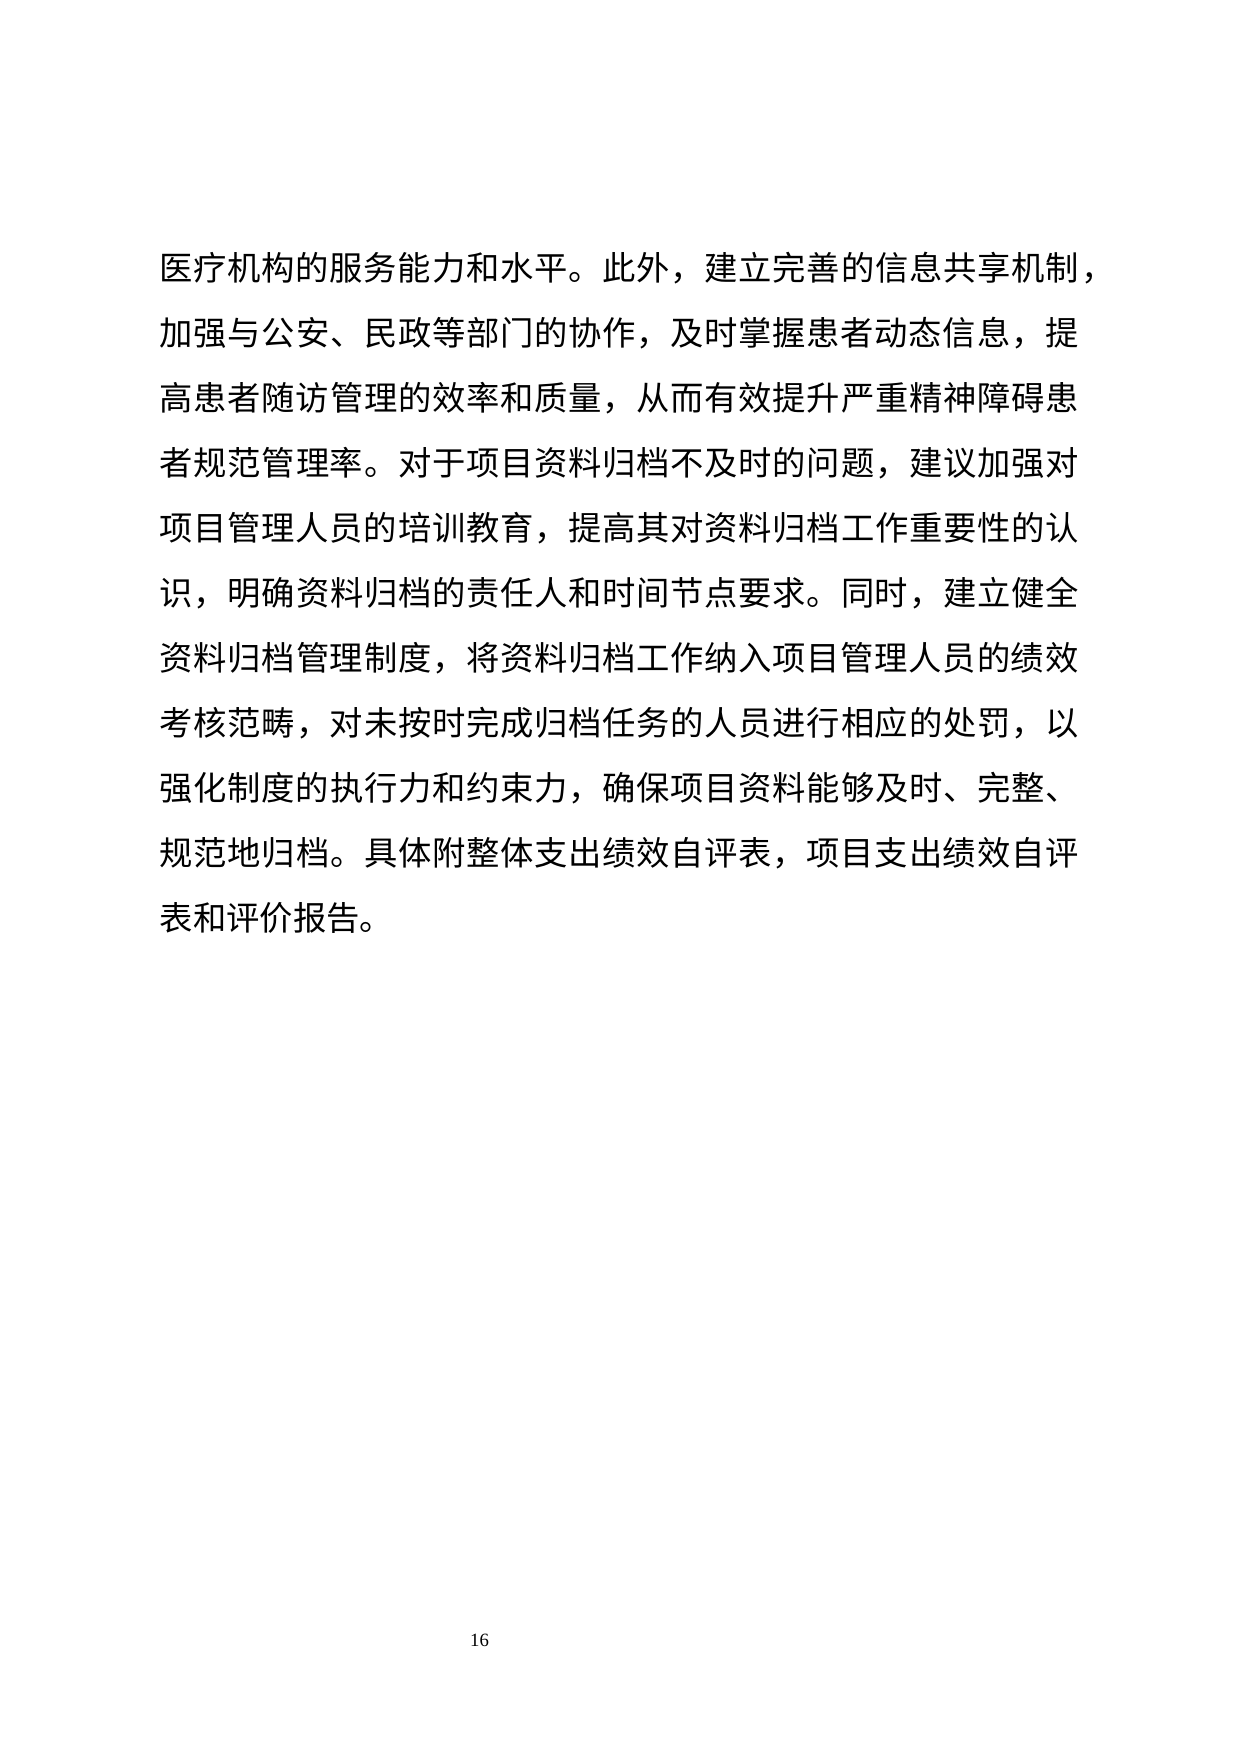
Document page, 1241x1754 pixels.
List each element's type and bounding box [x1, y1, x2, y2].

text [159, 233, 1081, 948]
